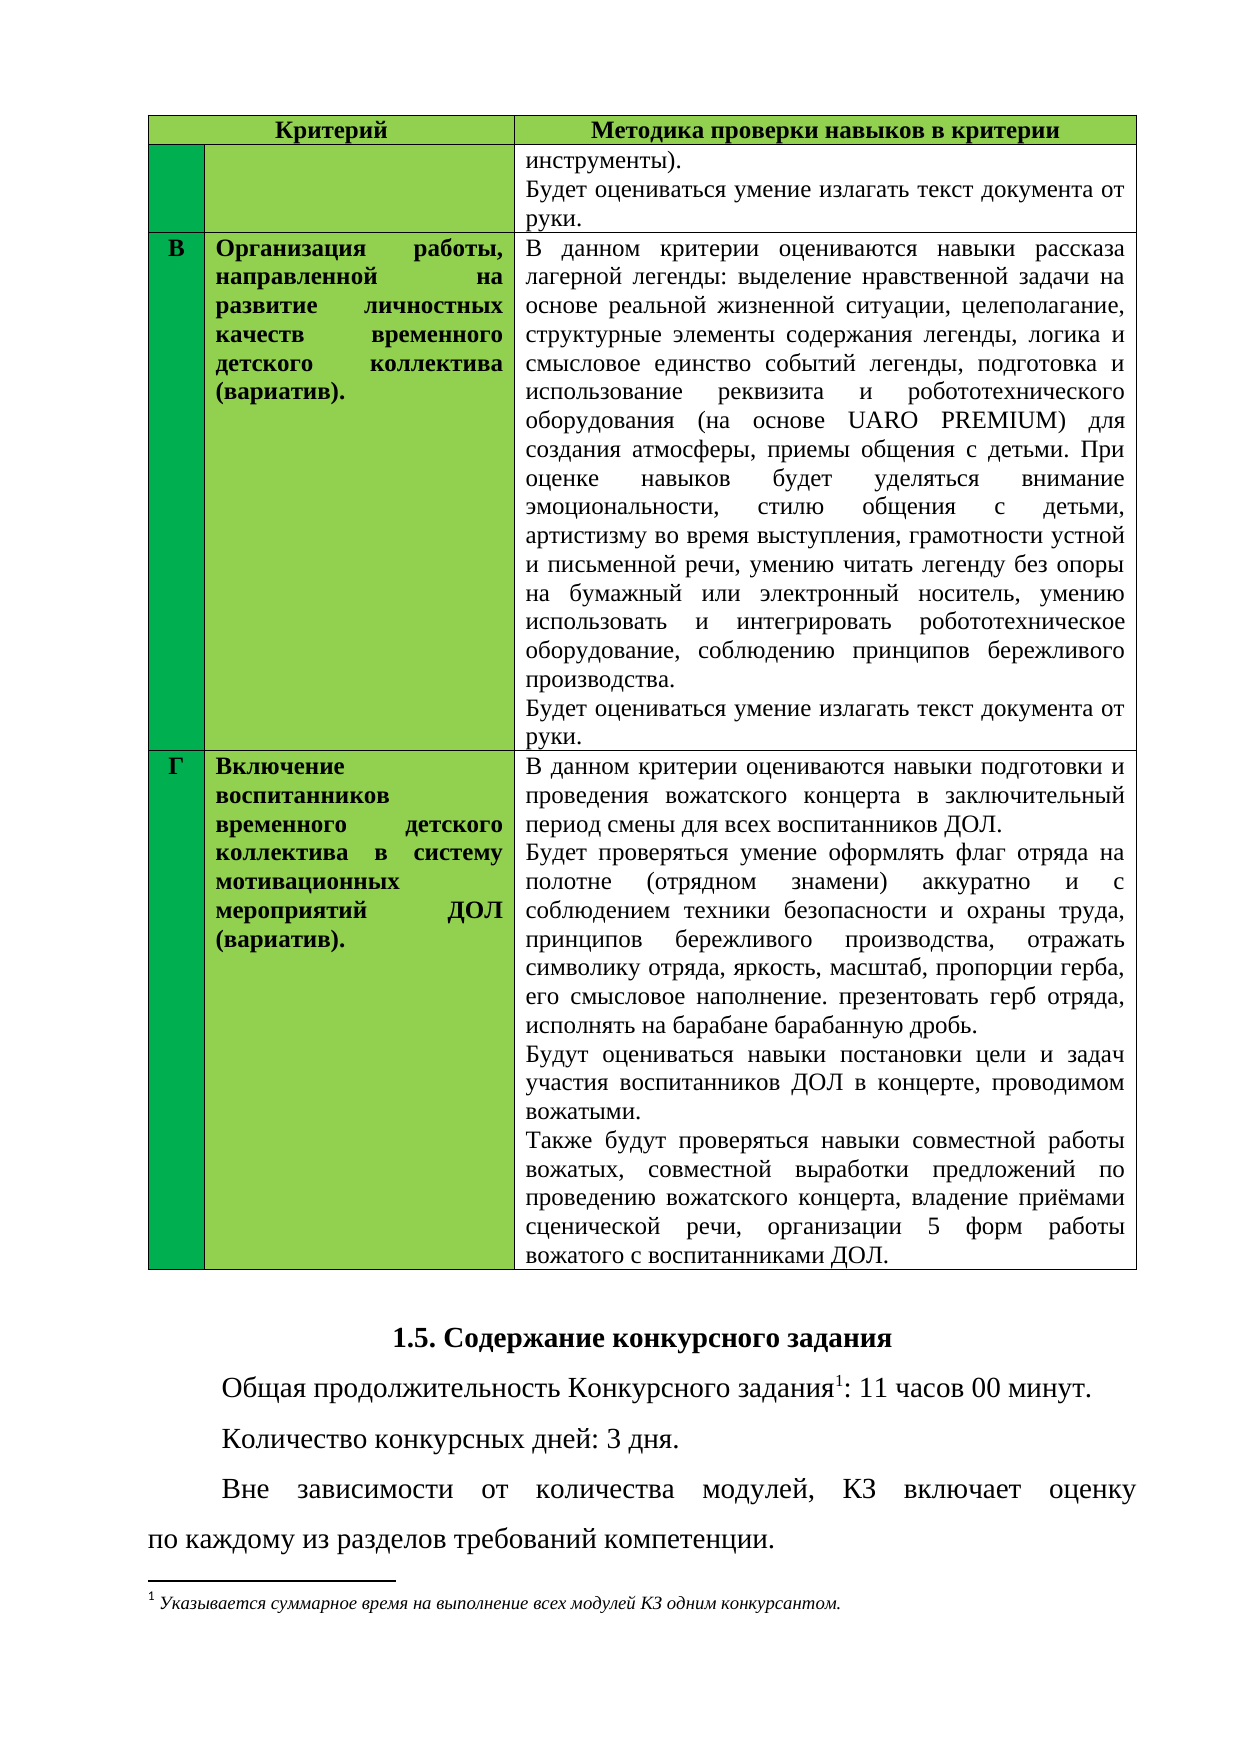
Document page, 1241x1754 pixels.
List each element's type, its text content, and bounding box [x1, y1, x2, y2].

text Вне зависимости от количества модулей, КЗ включает оценку по каждому из разделов требований компетенции. [148, 1471, 1137, 1555]
table_header Методика проверки навыков в критерии [515, 116, 1136, 144]
text 1.5. Содержание конкурсного задания [148, 1320, 1137, 1354]
text Общая продолжительность Конкурсного задания: 11 часов 00 минут. [148, 1370, 1137, 1404]
table_cell Включение воспитанников временного детского коллектива в систему мотивационных мероприятий ДОЛ (вариатив). [205, 751, 514, 1269]
text Количество конкурсных дней: 3 дня. [148, 1421, 1137, 1454]
table_cell Б [149, 145, 204, 232]
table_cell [515, 145, 1136, 232]
table_cell В [149, 233, 204, 750]
table_cell Организация работы, направленной на развитие личностных качеств временного детского коллектива (вариатив). [205, 233, 514, 750]
table_header Критерий [149, 116, 514, 144]
table_cell В данном критерии оцениваются навыки рассказа лагерной легенды: выделение нравственной задачи на основе реальной жизненной ситуации, целеполагание, структурные элементы содержания легенды, логика и смысловое единство событий легенды, подготовка и использование реквизита и робототехнического оборудования (на основе UARO PREMIUM) для создания атмосферы, приемы общения с детьми. При оценке навыков будет уделяться внимание эмоциональности, стилю общения с детьми, артистизму во время выступления, грамотности устной и письменной речи, умению читать легенду без опоры на бумажный или электронный носитель, умению использовать и интегрировать робототехническое оборудование, соблюдению принципов бережливого производства. Будет оцениваться умение излагать текст документа от руки. [515, 233, 1136, 750]
table_cell В данном критерии оцениваются навыки подготовки и проведения вожатского концерта в заключительный период смены для всех воспитанников ДОЛ. Будет проверяться умение оформлять флаг отряда на полотне (отрядном знамени) аккуратно и с соблюдением техники безопасности и охраны труда, принципов бережливого производства, отражать символику отряда, яркость, масштаб, пропорции герба, его смысловое наполнение. презентовать герб отряда, исполнять на барабане барабанную дробь. Будут оцениваться навыки постановки цели и задач участия воспитанников ДОЛ в концерте, проводимом вожатыми. Также будут проверяться навыки совместной работы вожатых, совместной выработки предложений по проведению вожатского концерта, владение приёмами сценической речи, организации 5 форм работы вожатого с воспитанниками ДОЛ. [515, 751, 1136, 1269]
table_cell Г [149, 751, 204, 1269]
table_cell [205, 145, 514, 232]
